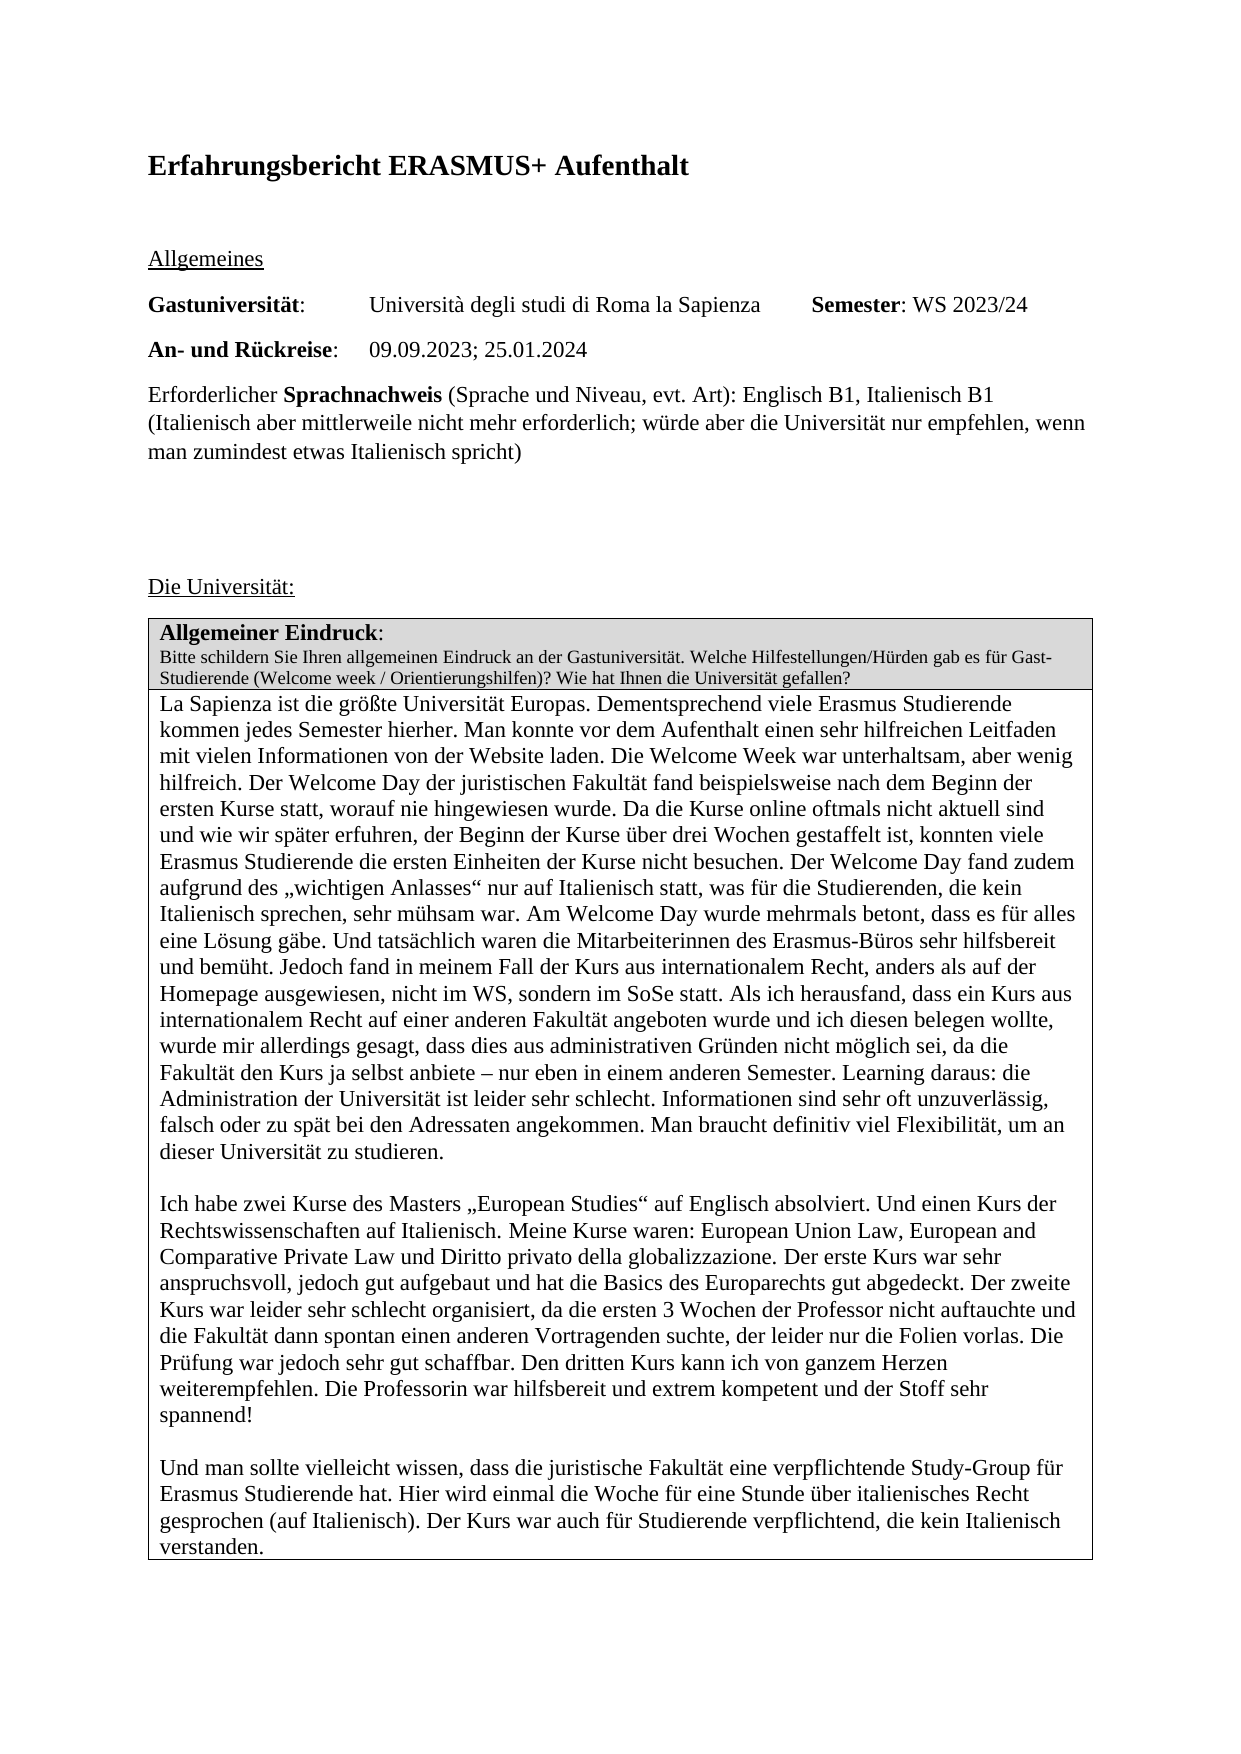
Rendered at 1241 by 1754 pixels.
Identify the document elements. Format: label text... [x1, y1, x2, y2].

text Die Universität: [148, 573, 1093, 599]
text Erfahrungsbericht ERASMUS+ Aufenthalt [148, 148, 1093, 181]
table_header Allgemeiner Eindruck: Bitte schildern Sie Ihren allgemeinen Eindruck an der Gastuniversität. Welche Hilfestellungen/Hürden gab es für Gast-Studierende (Welcome week / Orientierungshilfen)? Wie hat Ihnen die Universität gefallen? [149, 619, 1092, 689]
text Gastuniversität: Università degli studi di Roma la Sapienza Semester: WS 2023/24 [148, 291, 1093, 317]
text Allgemeines [148, 246, 1093, 272]
table_cell La Sapienza ist die größte Universität Europas. Dementsprechend viele Erasmus Studierende kommen jedes Semester hierher. Man konnte vor dem Aufenthalt einen sehr hilfreichen Leitfaden mit vielen Informationen von der Website laden. Die Welcome Week war unterhaltsam, aber wenig hilfreich. Der Welcome Day der juristischen Fakultät fand beispielsweise nach dem Beginn der ersten Kurse statt, worauf nie hingewiesen wurde. Da die Kurse online oftmals nicht aktuell sind und wie wir später erfuhren, der Beginn der Kurse über drei Wochen gestaffelt ist, konnten viele Erasmus Studierende die ersten Einheiten der Kurse nicht besuchen. Der Welcome Day fand zudem aufgrund des „wichtigen Anlasses“ nur auf Italienisch statt, was für die Studierenden, die kein Italienisch sprechen, sehr mühsam war. Am Welcome Day wurde mehrmals betont, dass es für alles eine Lösung gäbe. Und tatsächlich waren die Mitarbeiterinnen des Erasmus-Büros sehr hilfsbereit und bemüht. Jedoch fand in meinem Fall der Kurs aus internationalem Recht, anders als auf der Homepage ausgewiesen, nicht im WS, sondern im SoSe statt. Als ich herausfand, dass ein Kurs aus internationalem Recht auf einer anderen Fakultät angeboten wurde und ich diesen belegen wollte, wurde mir allerdings gesagt, dass dies aus administrativen Gründen nicht möglich sei, da die Fakultät den Kurs ja selbst anbiete – nur eben in einem anderen Semester. Learning daraus: die Administration der Universität ist leider sehr schlecht. Informationen sind sehr oft unzuverlässig, falsch oder zu spät bei den Adressaten angekommen. Man braucht definitiv viel Flexibilität, um an dieser Universität zu studieren. Ich habe zwei Kurse des Masters „European Studies“ auf Englisch absolviert. Und einen Kurs der Rechtswissenschaften auf Italienisch. Meine Kurse waren: European Union Law, European and Comparative Private Law und Diritto privato della globalizzazione. Der erste Kurs war sehr anspruchsvoll, jedoch gut aufgebaut und hat die Basics des Europarechts gut abgedeckt. Der zweite Kurs war leider sehr schlecht organisiert, da die ersten 3 Wochen der Professor nicht auftauchte und die Fakultät dann spontan einen anderen Vortragenden suchte, der leider nur die Folien vorlas. Die Prüfung war jedoch sehr gut schaffbar. Den dritten Kurs kann ich von ganzem Herzen weiterempfehlen. Die Professorin war hilfsbereit und extrem kompetent und der Stoff sehr spannend! Und man sollte vielleicht wissen, dass die juristische Fakultät eine verpflichtende Study-Group für Erasmus Studierende hat. Hier wird einmal die Woche für eine Stunde über italienisches Recht gesprochen (auf Italienisch). Der Kurs war auch für Studierende verpflichtend, die kein Italienisch verstanden. [149, 690, 1092, 1559]
text An- und Rückreise: 09.09.2023; 25.01.2024 [148, 336, 1093, 362]
text Erforderlicher Sprachnachweis (Sprache und Niveau, evt. Art): Englisch B1, Italienisch B1 (Italienisch aber mittlerweile nicht mehr erforderlich; würde aber die Universität nur empfehlen, wenn man zumindest etwas Italienisch spricht) [148, 381, 1093, 464]
